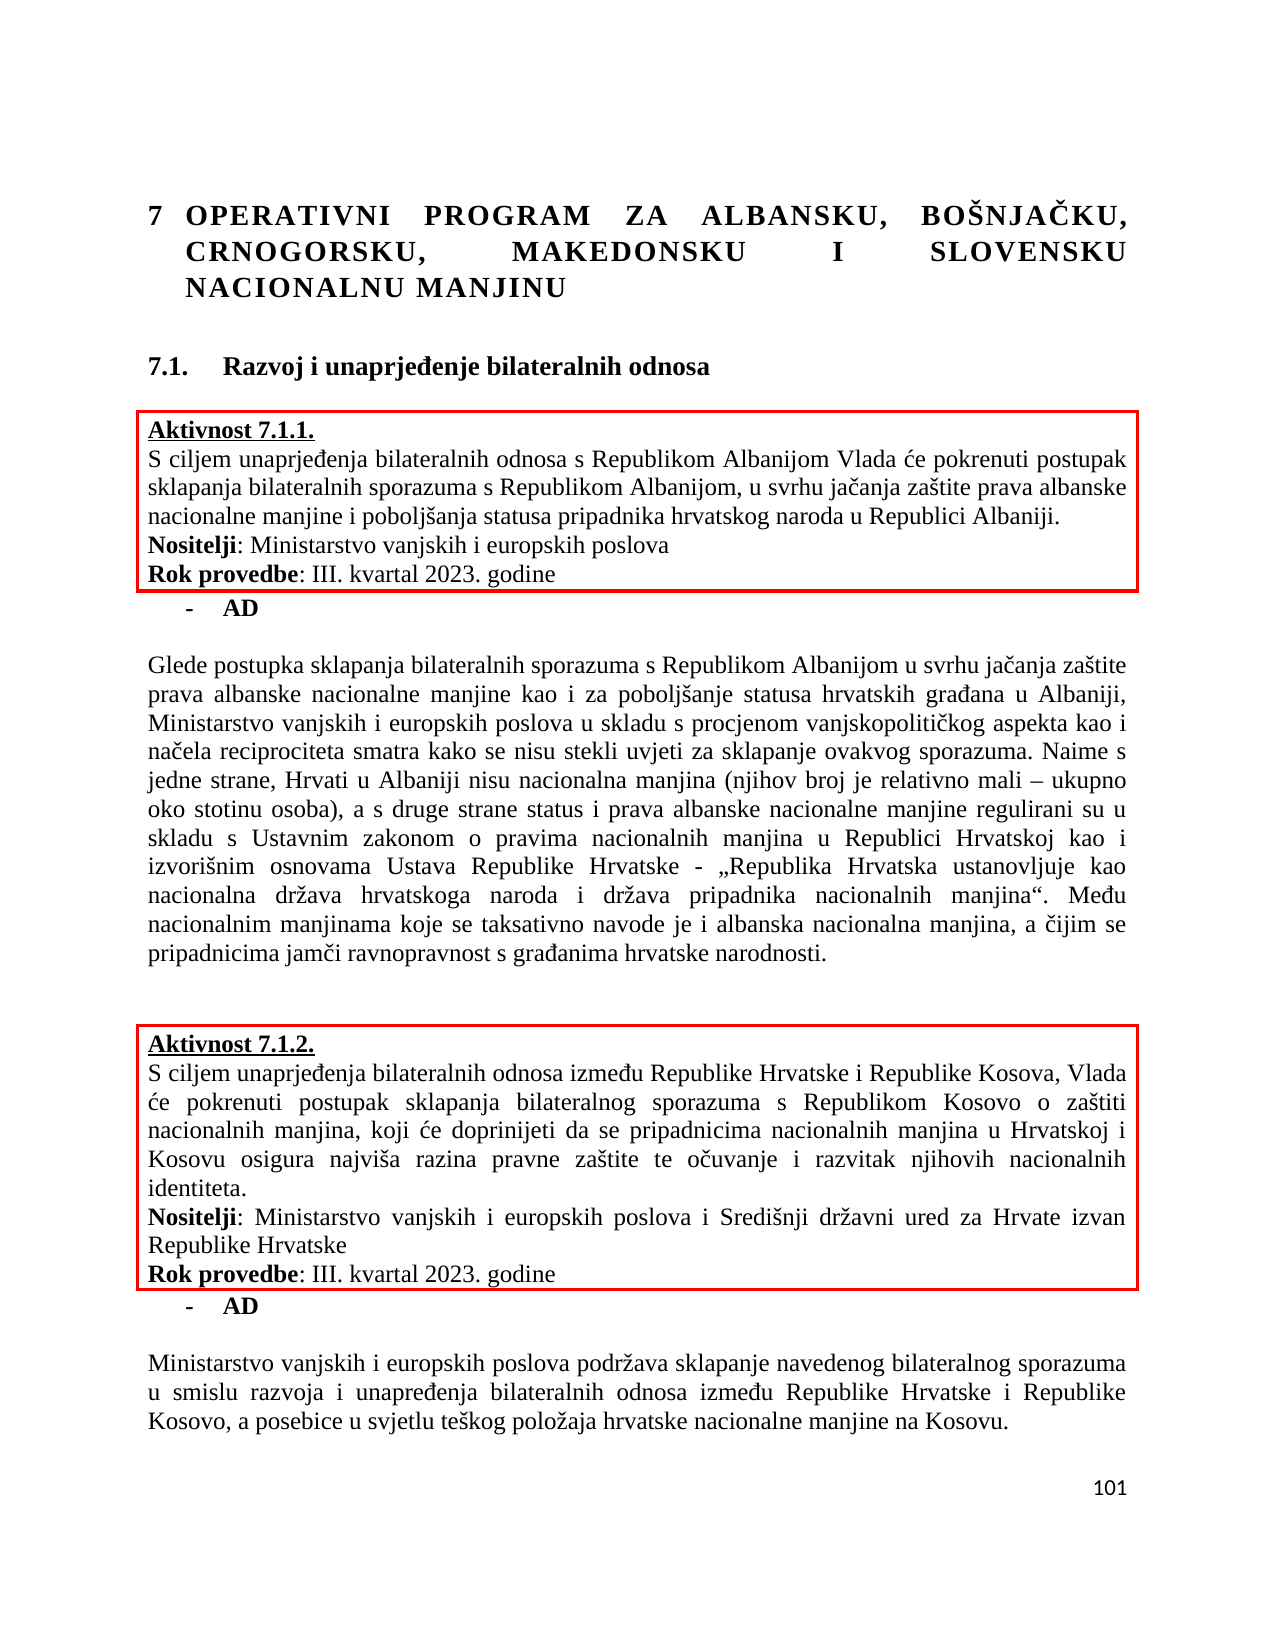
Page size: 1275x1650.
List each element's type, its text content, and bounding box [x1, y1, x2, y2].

list AD [185, 1291, 1127, 1320]
text Rok provedbe: III. kvartal 2023. godine [139, 1254, 1136, 1288]
text Aktivnost 7.1.2. [139, 1027, 1136, 1058]
list Razvoj i unaprjeđenje bilateralnih odnosa [148, 350, 1127, 381]
subtitle OPERATIVNI PROGRAM za ALBANSKU, BOŠNJAČKU, CRNOGORSKU, MAKEDONSKU I SLOVENSKU nacionalnu manjinu [148, 198, 1127, 303]
text Ministarstvo vanjskih i europskih poslova podržava sklapanje navedenog bilateralnog sporazuma u smislu razvoja i unapređenja bilateralnih odnosa između Republike Hrvatske i Republike Kosovo, a posebice u svjetlu teškog položaja hrvatske nacionalne manjine na Kosovu. [148, 1348, 1127, 1435]
text Nositelji: Ministarstvo vanjskih i europskih poslova i Središnji državni ured za Hrvate izvan Republike Hrvatske [148, 1202, 1127, 1254]
text S ciljem unaprjeđenja bilateralnih odnosa s Republikom Albanijom Vlada će pokrenuti postupak sklapanja bilateralnih sporazuma s Republikom Albanijom, u svrhu jačanja zaštite prava albanske nacionalne manjine i poboljšanja statusa pripadnika hrvatskog naroda u Republici Albaniji. [148, 444, 1127, 530]
text Aktivnost 7.1.1. [139, 413, 1136, 444]
text Glede postupka sklapanja bilateralnih sporazuma s Republikom Albanijom u svrhu jačanja zaštite prava albanske nacionalne manjine kao i za poboljšanje statusa hrvatskih građana u Albaniji, Ministarstvo vanjskih i europskih poslova u skladu s procjenom vanjskopolitičkog aspekta kao i načela reciprociteta smatra kako se nisu stekli uvjeti za sklapanje ovakvog sporazuma. Naime s jedne strane, Hrvati u Albaniji nisu nacionalna manjina (njihov broj je relativno mali – ukupno oko stotinu osoba), a s druge strane status i prava albanske nacionalne manjine regulirani su u skladu s Ustavnim zakonom o pravima nacionalnih manjina u Republici Hrvatskoj kao i izvorišnim osnovama Ustava Republike Hrvatske - „Republika Hrvatska ustanovljuje kao nacionalna država hrvatskoga naroda i država pripadnika nacionalnih manjina“. Među nacionalnim manjinama koje se taksativno navode je i albanska nacionalna manjina, a čijim se pripadnicima jamči ravnopravnost s građanima hrvatske narodnosti. [148, 650, 1127, 966]
text S ciljem unaprjeđenja bilateralnih odnosa između Republike Hrvatske i Republike Kosova, Vlada će pokrenuti postupak sklapanja bilateralnog sporazuma s Republikom Kosovo o zaštiti nacionalnih manjina, koji će doprinijeti da se pripadnicima nacionalnih manjina u Hrvatskoj i Kosovu osigura najviša razina pravne zaštite te očuvanje i razvitak njihovih nacionalnih identiteta. [148, 1058, 1127, 1202]
text Nositelji: Ministarstvo vanjskih i europskih poslova [148, 530, 1127, 553]
list AD [185, 593, 1127, 621]
text Rok provedbe: III. kvartal 2023. godine [139, 553, 1136, 589]
